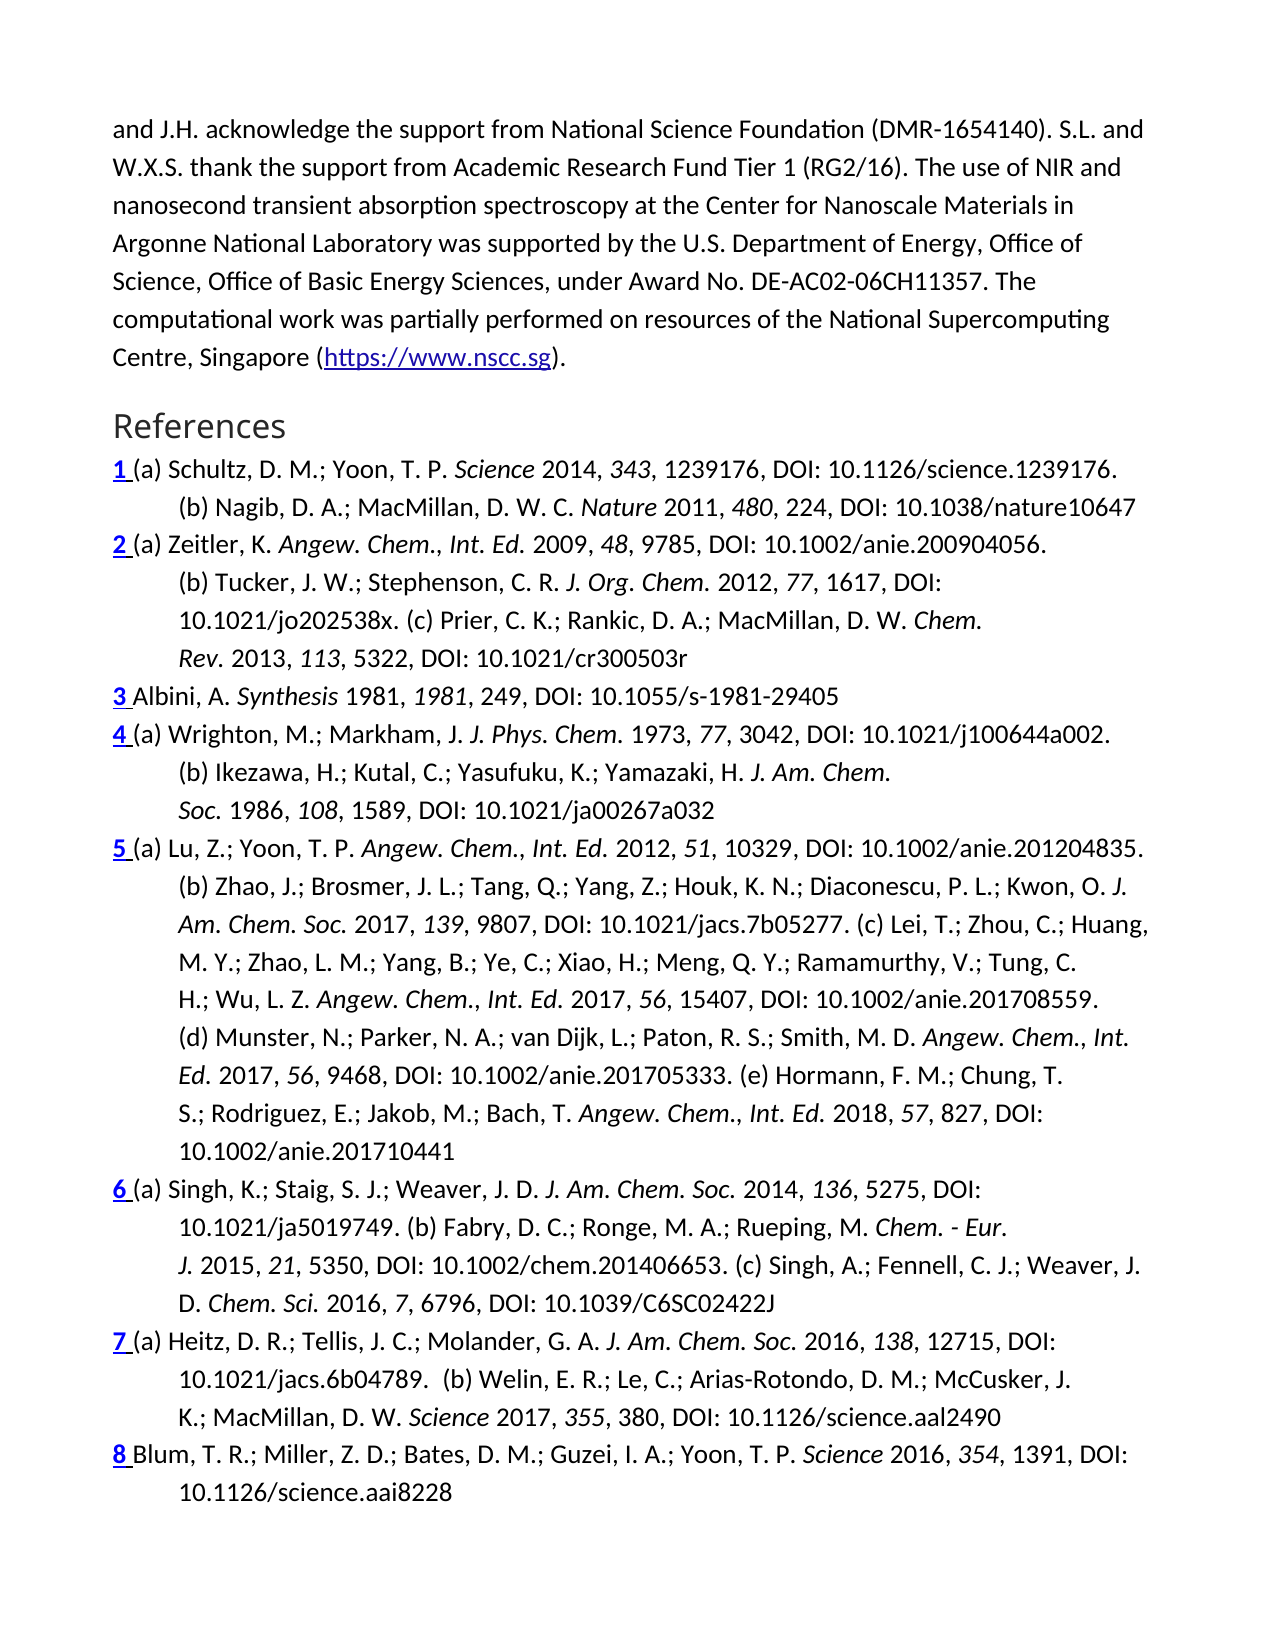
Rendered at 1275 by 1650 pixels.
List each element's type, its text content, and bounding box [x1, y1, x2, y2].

text 2 (a) Zeitler, K. Angew. Chem., Int. Ed. 2009, 48, 9785, DOI: 10.1002/anie.200904056. (b) Tucker, J. W.; Stephenson, C. R. J. Org. Chem. 2012, 77, 1617, DOI: 10.1021/jo202538x. (c) Prier, C. K.; Rankic, D. A.; MacMillan, D. W. Chem. Rev. 2013, 113, 5322, DOI: 10.1021/cr300503r [112, 528, 1162, 674]
text 5 (a) Lu, Z.; Yoon, T. P. Angew. Chem., Int. Ed. 2012, 51, 10329, DOI: 10.1002/anie.201204835. (b) Zhao, J.; Brosmer, J. L.; Tang, Q.; Yang, Z.; Houk, K. N.; Diaconescu, P. L.; Kwon, O. J. Am. Chem. Soc. 2017, 139, 9807, DOI: 10.1021/jacs.7b05277. (c) Lei, T.; Zhou, C.; Huang, M. Y.; Zhao, L. M.; Yang, B.; Ye, C.; Xiao, H.; Meng, Q. Y.; Ramamurthy, V.; Tung, C. H.; Wu, L. Z. Angew. Chem., Int. Ed. 2017, 56, 15407, DOI: 10.1002/anie.201708559. (d) Munster, N.; Parker, N. A.; van Dijk, L.; Paton, R. S.; Smith, M. D. Angew. Chem., Int. Ed. 2017, 56, 9468, DOI: 10.1002/anie.201705333. (e) Hormann, F. M.; Chung, T. S.; Rodriguez, E.; Jakob, M.; Bach, T. Angew. Chem., Int. Ed. 2018, 57, 827, DOI: 10.1002/anie.201710441 [112, 831, 1162, 1167]
text 3 Albini, A. Synthesis 1981, 1981, 249, DOI: 10.1055/s-1981-29405 [112, 679, 1162, 712]
text 4 (a) Wrighton, M.; Markham, J. J. Phys. Chem. 1973, 77, 3042, DOI: 10.1021/j100644a002. (b) Ikezawa, H.; Kutal, C.; Yasufuku, K.; Yamazaki, H. J. Am. Chem. Soc. 1986, 108, 1589, DOI: 10.1021/ja00267a032 [112, 717, 1162, 826]
text 1 (a) Schultz, D. M.; Yoon, T. P. Science 2014, 343, 1239176, DOI: 10.1126/science.1239176. (b) Nagib, D. A.; MacMillan, D. W. C. Nature 2011, 480, 224, DOI: 10.1038/nature10647 [112, 452, 1162, 523]
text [112, 112, 1162, 373]
subtitle References [112, 403, 1162, 448]
text 7 (a) Heitz, D. R.; Tellis, J. C.; Molander, G. A. J. Am. Chem. Soc. 2016, 138, 12715, DOI: 10.1021/jacs.6b04789. (b) Welin, E. R.; Le, C.; Arias-Rotondo, D. M.; McCusker, J. K.; MacMillan, D. W. Science 2017, 355, 380, DOI: 10.1126/science.aal2490 [112, 1324, 1162, 1433]
text 6 (a) Singh, K.; Staig, S. J.; Weaver, J. D. J. Am. Chem. Soc. 2014, 136, 5275, DOI: 10.1021/ja5019749. (b) Fabry, D. C.; Ronge, M. A.; Rueping, M. Chem. - Eur. J. 2015, 21, 5350, DOI: 10.1002/chem.201406653. (c) Singh, A.; Fennell, C. J.; Weaver, J. D. Chem. Sci. 2016, 7, 6796, DOI: 10.1039/C6SC02422J [112, 1172, 1162, 1319]
text 8 Blum, T. R.; Miller, Z. D.; Bates, D. M.; Guzei, I. A.; Yoon, T. P. Science 2016, 354, 1391, DOI: 10.1126/science.aai8228 [112, 1438, 1162, 1509]
